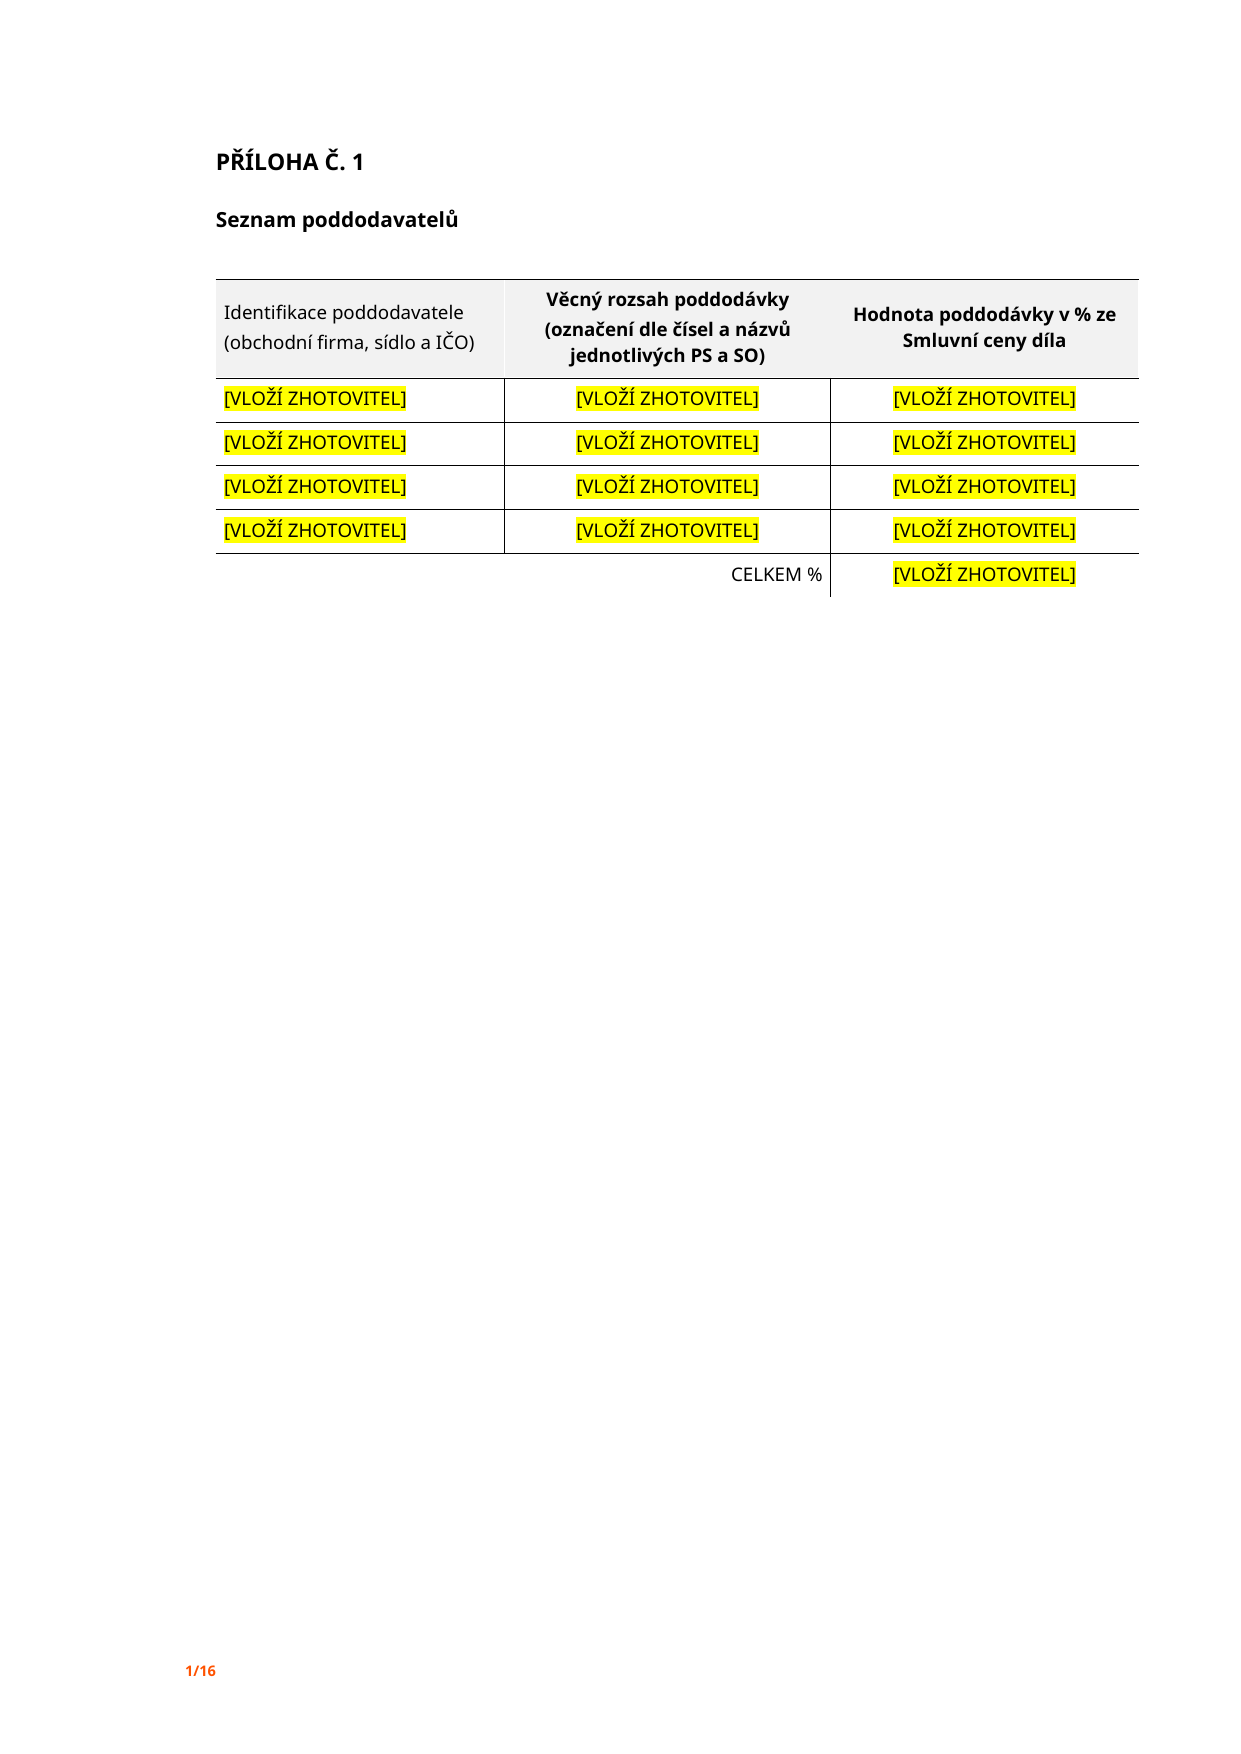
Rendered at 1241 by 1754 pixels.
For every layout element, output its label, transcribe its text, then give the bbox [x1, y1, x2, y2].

table_cell [VLOŽÍ ZHOTOVITEL] [216, 510, 504, 553]
table_cell [VLOŽÍ ZHOTOVITEL] [505, 379, 830, 421]
table_header Věcný rozsah poddodávky (označení dle čísel a názvů jednotlivých PS a SO) [505, 280, 831, 377]
text Seznam poddodavatelů [216, 205, 1122, 233]
table_cell [VLOŽÍ ZHOTOVITEL] [505, 510, 830, 553]
table_cell [VLOŽÍ ZHOTOVITEL] [216, 466, 504, 509]
table_cell [VLOŽÍ ZHOTOVITEL] [831, 423, 1138, 465]
table_cell [VLOŽÍ ZHOTOVITEL] [831, 554, 1138, 597]
table_cell [VLOŽÍ ZHOTOVITEL] [216, 379, 504, 421]
table_cell [VLOŽÍ ZHOTOVITEL] [831, 379, 1138, 421]
table_cell [VLOŽÍ ZHOTOVITEL] [505, 466, 830, 509]
table_cell [VLOŽÍ ZHOTOVITEL] [831, 466, 1138, 509]
text Příloha č. 1 [216, 146, 1122, 177]
table_cell [VLOŽÍ ZHOTOVITEL] [505, 423, 830, 465]
table_header Identifikace poddodavatele (obchodní firma, sídlo a IČO) [216, 280, 504, 377]
table_header Hodnota poddodávky v % ze Smluvní ceny díla [831, 280, 1138, 377]
table_cell CELKEM % [216, 554, 830, 597]
table_cell [VLOŽÍ ZHOTOVITEL] [831, 510, 1138, 553]
table_cell [VLOŽÍ ZHOTOVITEL] [216, 423, 504, 465]
